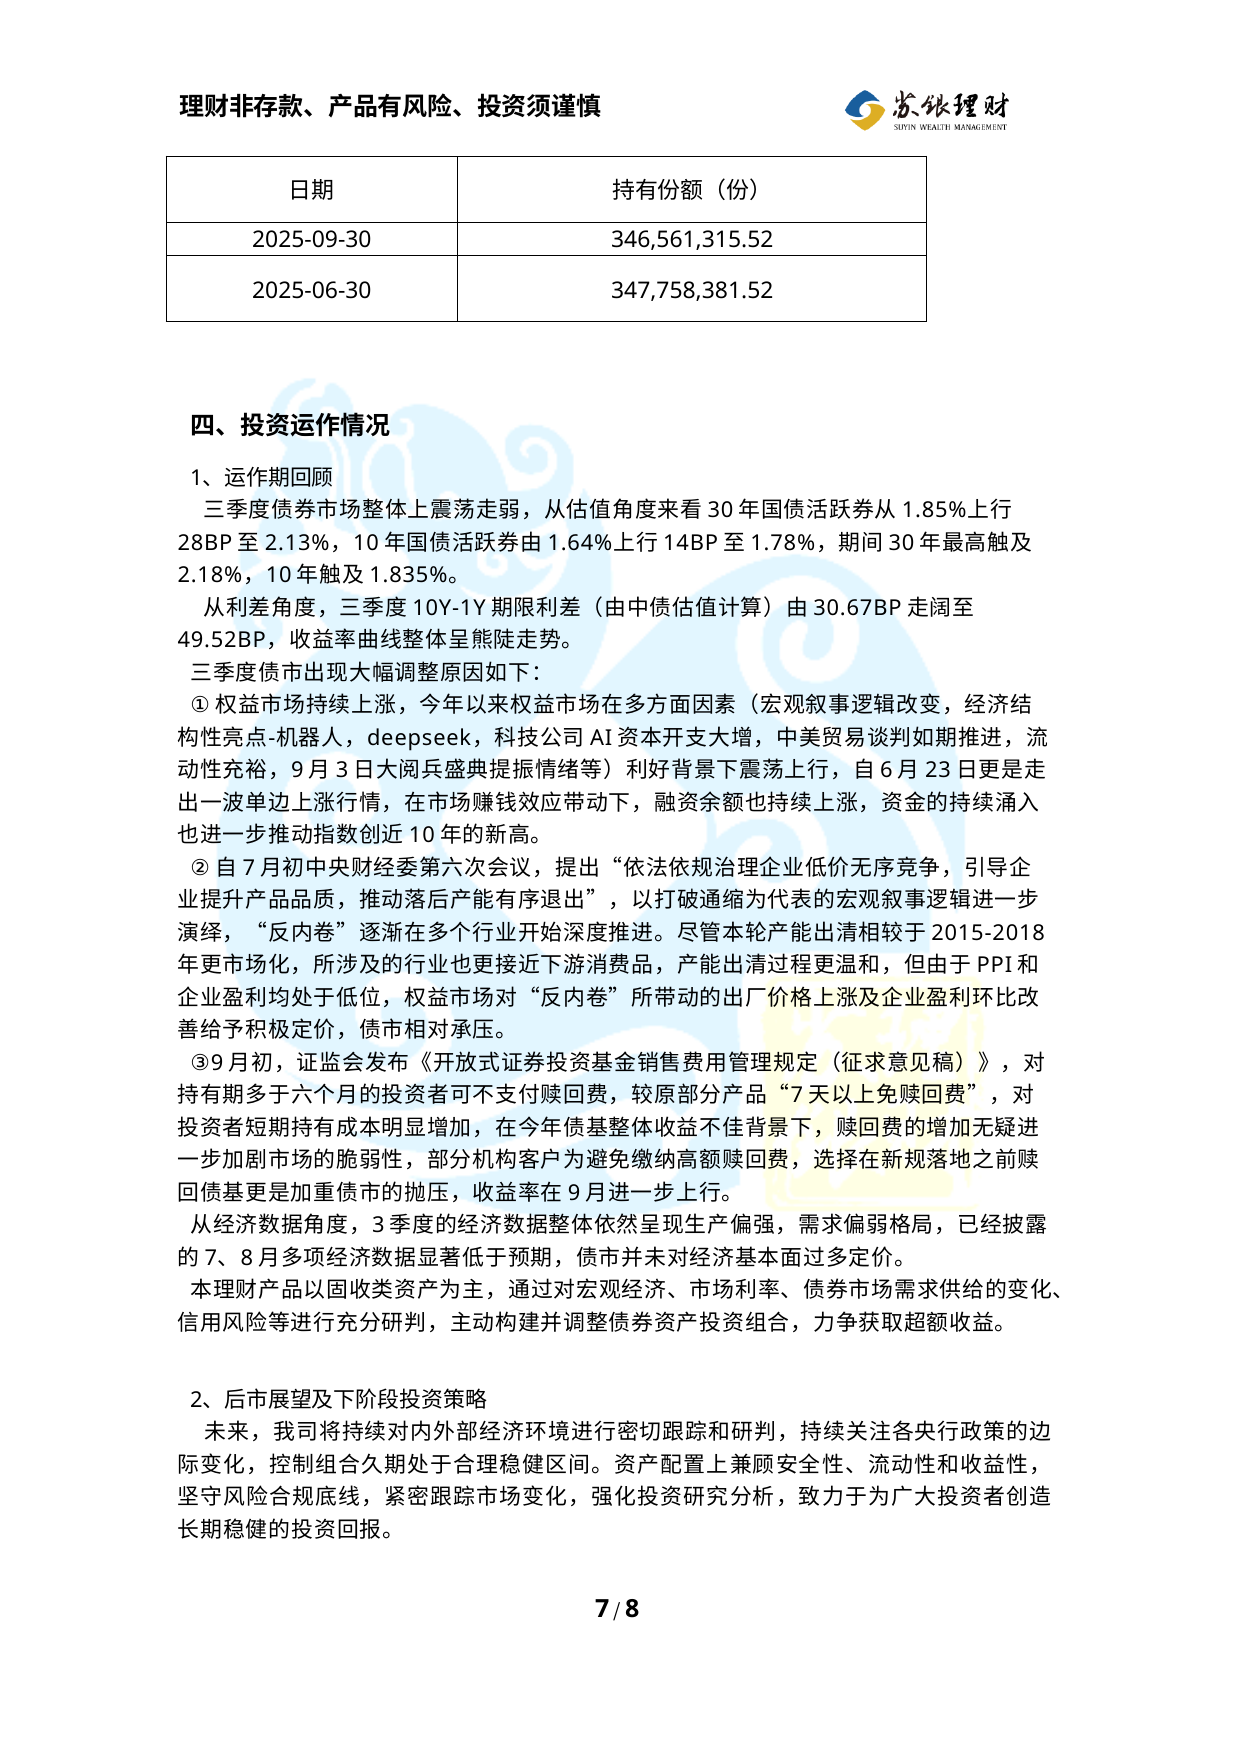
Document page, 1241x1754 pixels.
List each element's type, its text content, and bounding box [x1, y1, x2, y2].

text 三季度债券市场整体上震荡走弱，从估值角度来看30年国债活跃券从1.85%上行28BP至2.13%，10年国债活跃券由1.64%上行14BP至1.78%，期间30年最高触及2.18%，10年触及1.835%。 从利差角度，三季度10Y-1Y期限利差（由中债估值计算）由30.67BP走阔至49.52BP，收益率曲线整体呈熊陡走势。 三季度债市出现大幅调整原因如下： ①权益市场持续上涨，今年以来权益市场在多方面因素（宏观叙事逻辑改变，经济结构性亮点-机器人，deepseek，科技公司AI资本开支大增，中美贸易谈判如期推进，流动性充裕，9月3日大阅兵盛典提振情绪等）利好背景下震荡上行，自6月23日更是走出一波单边上涨行情，在市场赚钱效应带动下，融资余额也持续上涨，资金的持续涌入也进一步推动指数创近10年的新高。 ②自7月初中央财经委第六次会议，提出“依法依规治理企业低价无序竞争，引导企业提升产品品质，推动落后产能有序退出”，以打破通缩为代表的宏观叙事逻辑进一步演绎，“反内卷”逐渐在多个行业开始深度推进。尽管本轮产能出清相较于2015-2018年更市场化，所涉及的行业也更接近下游消费品，产能出清过程更温和，但由于PPI和企业盈利均处于低位，权益市场对“反内卷”所带动的出厂价格上涨及企业盈利环比改善给予积极定价，债市相对承压。 ③9月初，证监会发布《开放式证券投资基金销售费用管理规定（征求意见稿）》，对持有期多于六个月的投资者可不支付赎回费，较原部分产品“7天以上免赎回费”，对投资者短期持有成本明显增加，在今年债基整体收益不佳背景下，赎回费的增加无疑进一步加剧市场的脆弱性，部分机构客户为避免缴纳高额赎回费，选择在新规落地之前赎回债基更是加重债市的抛压，收益率在9月进一步上行。 从经济数据角度，3季度的经济数据整体依然呈现生产偏强，需求偏弱格局，已经披露的7、8月多项经济数据显著低于预期，债市并未对经济基本面过多定价。 本理财产品以固收类资产为主，通过对宏观经济、市场利率、债券市场需求供给的变化、信用风险等进行充分研判，主动构建并调整债券资产投资组合，力争获取超额收益。 [177, 492, 1053, 1337]
text 未来，我司将持续对内外部经济环境进行密切跟踪和研判，持续关注各央行政策的边际变化，控制组合久期处于合理稳健区间。资产配置上兼顾安全性、流动性和收益性，坚守风险合规底线，紧密跟踪市场变化，强化投资研究分析，致力于为广大投资者创造长期稳健的投资回报。 [177, 1414, 1053, 1544]
subtitle 四、投资运作情况 [190, 391, 1053, 456]
table_cell 2025-09-30 [167, 223, 457, 255]
table_cell 347,758,381.52 [458, 256, 926, 321]
table_cell 346,561,315.52 [458, 223, 926, 255]
subtitle 1、运作期回顾 [190, 459, 1053, 492]
table_header 日期 [167, 157, 457, 222]
picture [820, 72, 1039, 143]
table_header 持有份额（份） [458, 157, 926, 222]
subtitle 2、后市展望及下阶段投资策略 [190, 1381, 1053, 1414]
table_cell 2025-06-30 [167, 256, 457, 321]
